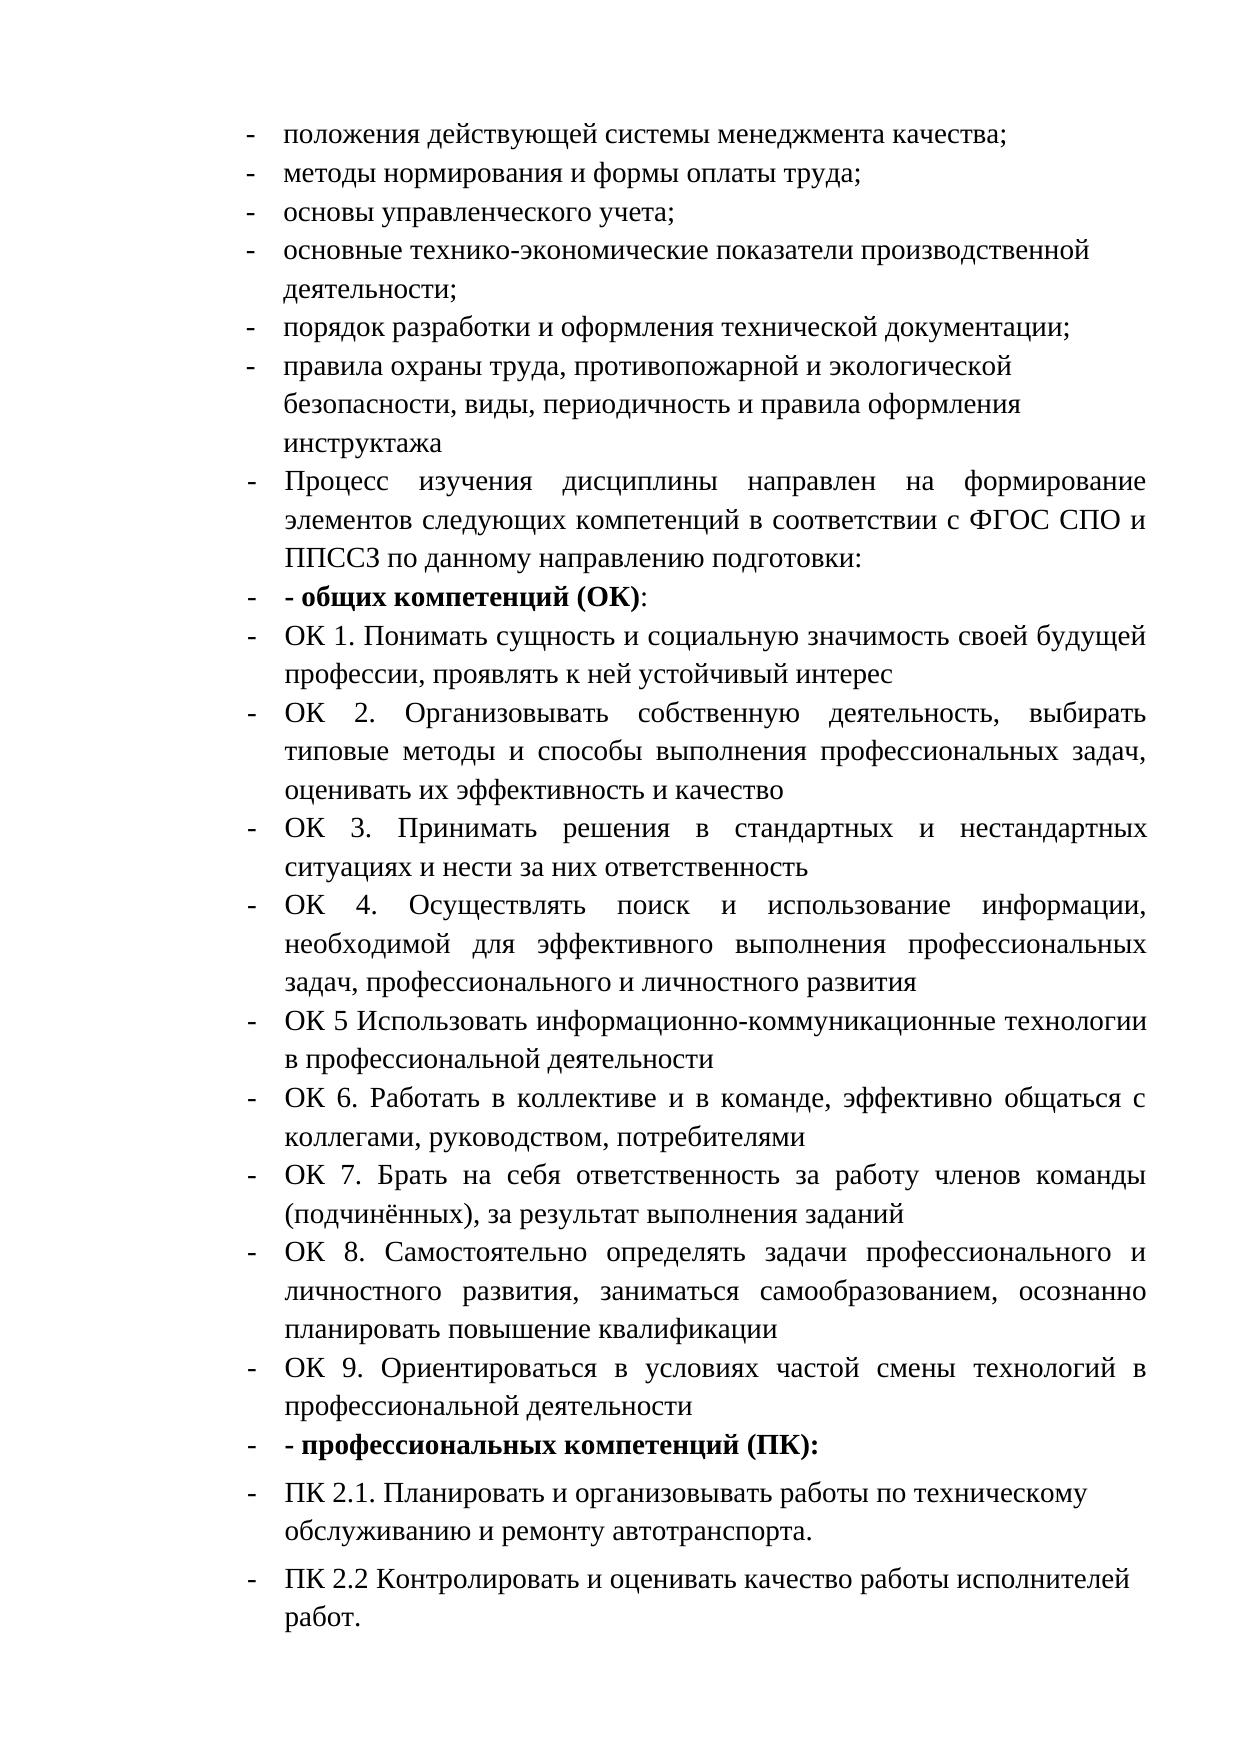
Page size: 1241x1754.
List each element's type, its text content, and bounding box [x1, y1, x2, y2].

list положения действующей системы менеджмента качества; [246, 117, 1180, 150]
list ОК 4. Осуществлять поиск и использование информации, необходимой для эффективного выполнения профессиональных задач, профессионального и личностного развития [247, 887, 1147, 998]
list ОК 1. Понимать сущность и социальную значимость своей будущей профессии, проявлять к ней устойчивый интерес [247, 618, 1147, 690]
list Процесс изучения дисциплины направлен на формирование элементов следующих компетенций в соответствии с ФГОС СПО и ППССЗ по данному направлению подготовки: [247, 463, 1147, 574]
list правила охраны труда, противопожарной и экологической безопасности, виды, периодичность и правила оформления инструктажа [246, 348, 1180, 458]
subtitle ПК 2.1. Планировать и организовывать работы по техническому обслуживанию и ремонту автотранспорта. [247, 1475, 1180, 1547]
list порядок разработки и оформления технической документации; [246, 309, 1180, 343]
list ОК 2. Организовывать собственную деятельность, выбирать типовые методы и способы выполнения профессиональных задач, оценивать их эффективность и качество [247, 695, 1147, 805]
subtitle - профессиональных компетенций (ПК): [247, 1427, 1180, 1461]
list ОК 9. Ориентироваться в условиях частой смены технологий в профессиональной деятельности [247, 1350, 1147, 1422]
list ОК 7. Брать на себя ответственность за работу членов команды (подчинённых), за результат выполнения заданий [247, 1157, 1147, 1229]
list основы управленческого учета; [246, 194, 1180, 227]
list методы нормирования и формы оплаты труда; [246, 155, 1180, 189]
list ОК 5 Использовать информационно-коммуникационные технологии в профессиональной деятельности [247, 1003, 1148, 1075]
list ОК 3. Принимать решения в стандартных и нестандартных ситуациях и нести за них ответственность [247, 810, 1148, 882]
subtitle ПК 2.2 Контролировать и оценивать качество работы исполнителей работ. [247, 1561, 1180, 1633]
list ОК 6. Работать в коллективе и в команде, эффективно общаться с коллегами, руководством, потребителями [247, 1080, 1147, 1152]
list ОК 8. Самостоятельно определять задачи профессионального и личностного развития, заниматься самообразованием, осознанно планировать повышение квалификации [247, 1234, 1147, 1345]
list основные технико-экономические показатели производственной деятельности; [246, 232, 1180, 304]
subtitle - общих компетенций (ОК): [247, 579, 1180, 613]
